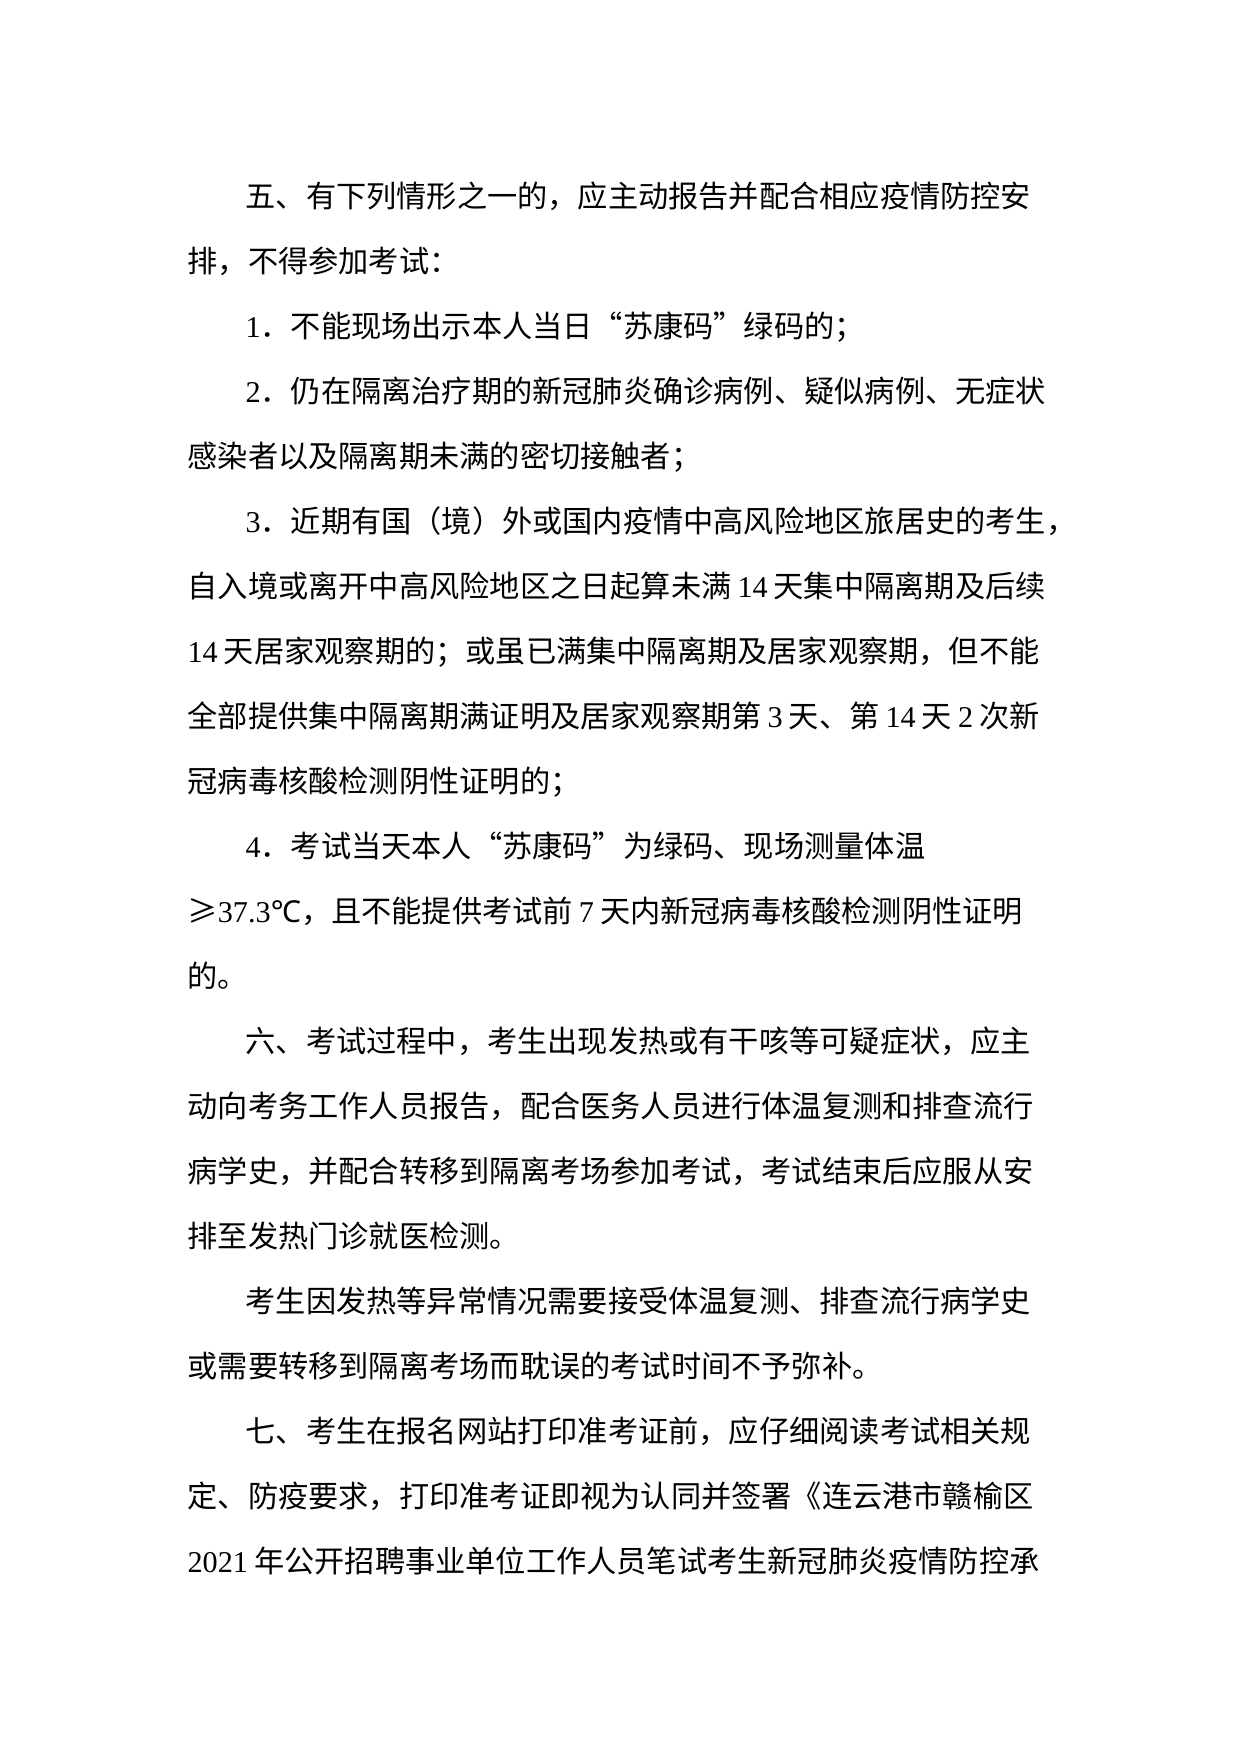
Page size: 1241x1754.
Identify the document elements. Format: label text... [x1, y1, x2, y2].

text 2．仍在隔离治疗期的新冠肺炎确诊病例、疑似病例、无症状感染者以及隔离期未满的密切接触者； [187, 357, 1053, 487]
text 3．近期有国（境）外或国内疫情中高风险地区旅居史的考生，自入境或离开中高风险地区之日起算未满14天集中隔离期及后续14天居家观察期的；或虽已满集中隔离期及居家观察期，但不能全部提供集中隔离期满证明及居家观察期第3天、第14天2次新冠病毒核酸检测阴性证明的； [187, 487, 1053, 812]
text 五、有下列情形之一的，应主动报告并配合相应疫情防控安排，不得参加考试： [187, 162, 1053, 292]
text 1．不能现场出示本人当日“苏康码”绿码的； [187, 292, 1053, 357]
text 考生因发热等异常情况需要接受体温复测、排查流行病学史或需要转移到隔离考场而耽误的考试时间不予弥补。 [187, 1267, 1053, 1397]
text 4．考试当天本人“苏康码”为绿码、现场测量体温≥37.3℃，且不能提供考试前7天内新冠病毒核酸检测阴性证明的。 [187, 812, 1053, 1007]
text 六、考试过程中，考生出现发热或有干咳等可疑症状，应主动向考务工作人员报告，配合医务人员进行体温复测和排查流行病学史，并配合转移到隔离考场参加考试，考试结束后应服从安排至发热门诊就医检测。 [187, 1007, 1053, 1267]
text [187, 1397, 1053, 1592]
